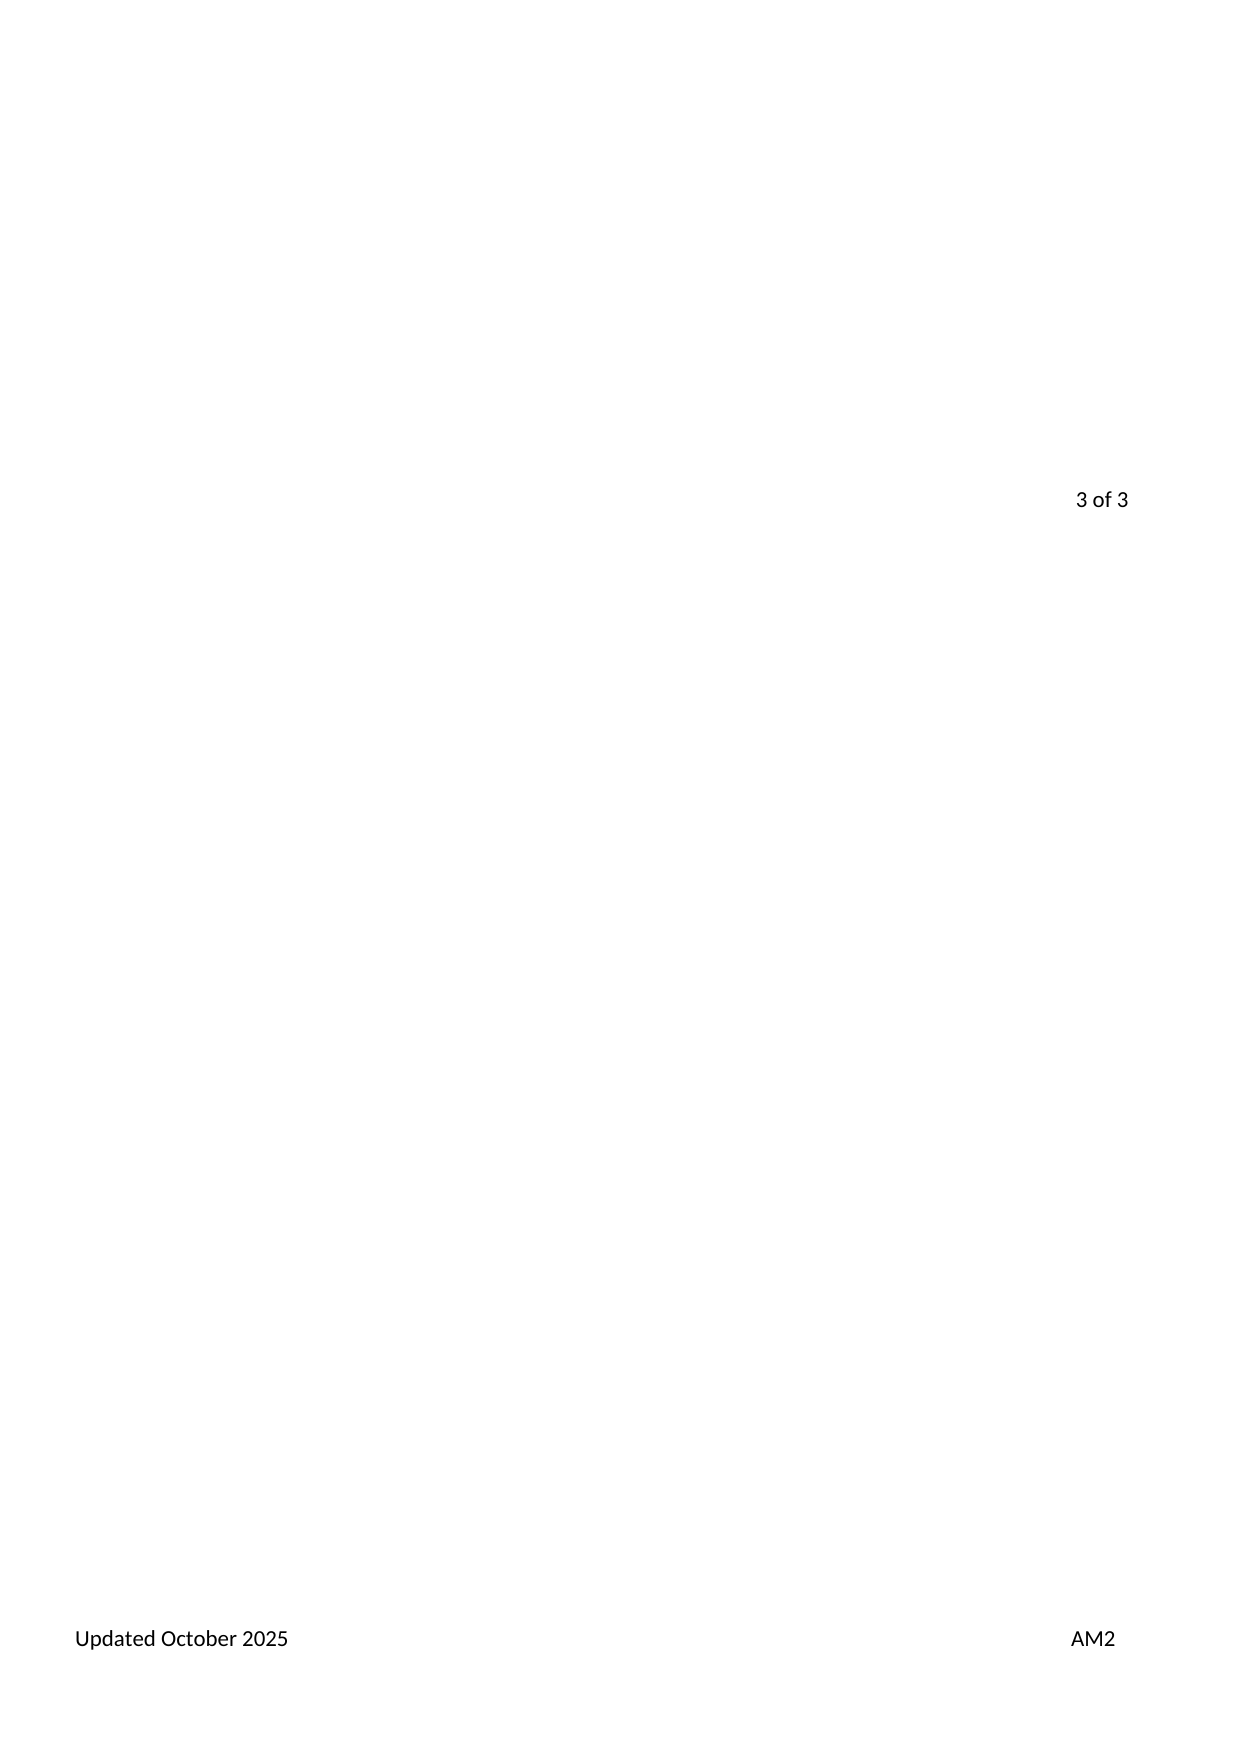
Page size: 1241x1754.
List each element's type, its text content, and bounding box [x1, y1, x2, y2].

text 3 of 3 [1050, 485, 1165, 513]
